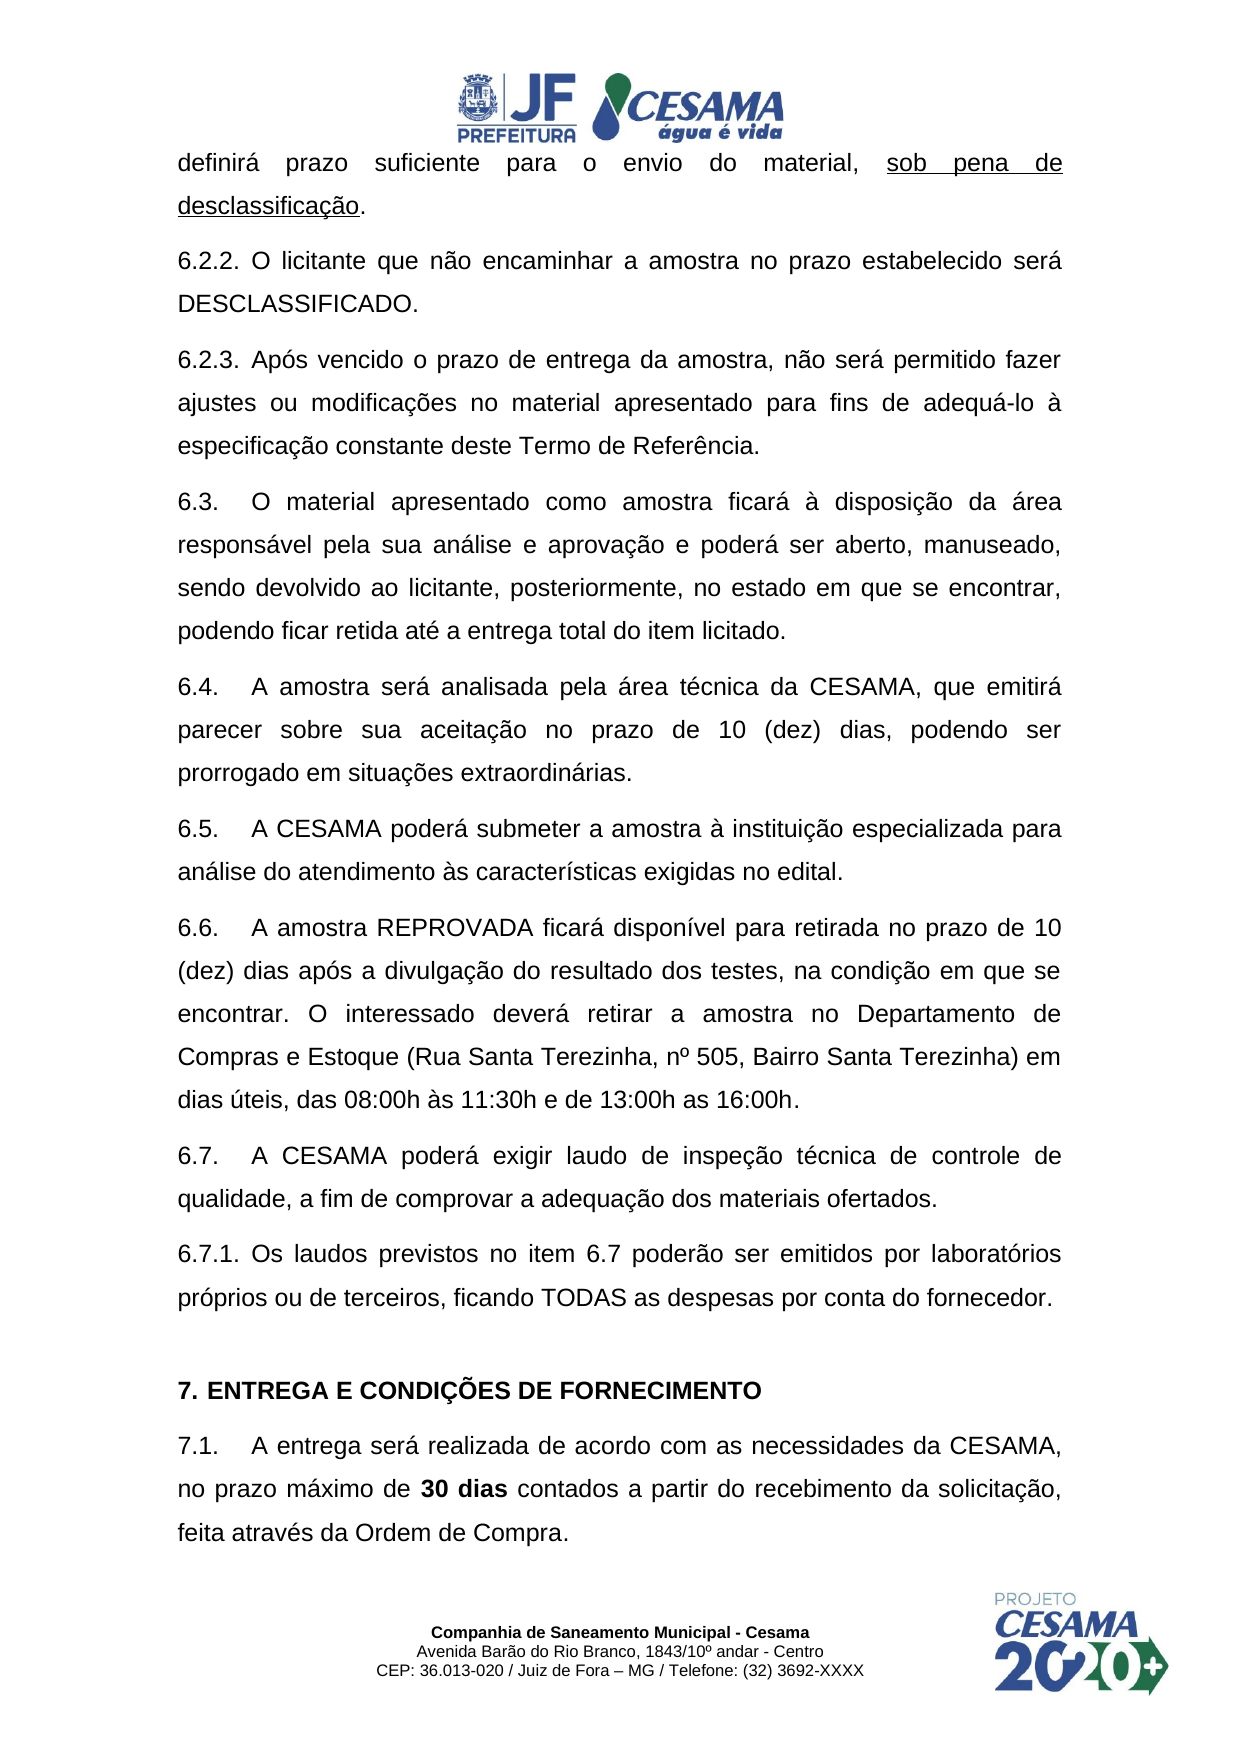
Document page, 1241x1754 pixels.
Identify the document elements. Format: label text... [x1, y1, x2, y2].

list A amostra REPROVADA ficará disponível para retirada no prazo de 10 (dez) dias após a divulgação do resultado dos testes, na condição em que se encontrar. O interessado deverá retirar a amostra no Departamento de Compras e Estoque (Rua Santa Terezinha, nº 505, Bairro Santa Terezinha) em dias úteis, das 08:00h às 11:30h e de 13:00h as 16:00h. [177, 913, 1063, 1114]
list Os laudos previstos no item 6.7 poderão ser emitidos por laboratórios próprios ou de terceiros, ficando TODAS as despesas por conta do fornecedor. [177, 1239, 1063, 1311]
list O licitante que não encaminhar a amostra no prazo estabelecido será DESCLASSIFICADO. [177, 246, 1063, 318]
list Após vencido o prazo de entrega da amostra, não será permitido fazer ajustes ou modificações no material apresentado para fins de adequá-lo à especificação constante deste Termo de Referência. [177, 345, 1063, 460]
picture [995, 1592, 1169, 1696]
list A CESAMA poderá exigir laudo de inspeção técnica de controle de qualidade, a fim de comprovar a adequação dos materiais ofertados. [177, 1141, 1063, 1213]
list ENTREGA E CONDIÇÕES DE FORNECIMENTO [177, 1376, 1063, 1404]
list A amostra será analisada pela área técnica da CESAMA, que emitirá parecer sobre sua aceitação no prazo de 10 (dez) dias, podendo ser prorrogado em situações extraordinárias. [177, 672, 1063, 787]
list A entrega será realizada de acordo com as necessidades da CESAMA, no prazo máximo de 30 dias contados a partir do recebimento da solicitação, feita através da Ordem de Compra. [177, 1431, 1063, 1546]
list A CESAMA poderá submeter a amostra à instituição especializada para análise do atendimento às características exigidas no edital. [177, 814, 1063, 886]
picture [456, 73, 784, 143]
list O material apresentado como amostra ficará à disposição da área responsável pela sua análise e aprovação e poderá ser aberto, manuseado, sendo devolvido ao licitante, posteriormente, no estado em que se encontrar, podendo ficar retida até a entrega total do item licitado. [177, 487, 1063, 645]
